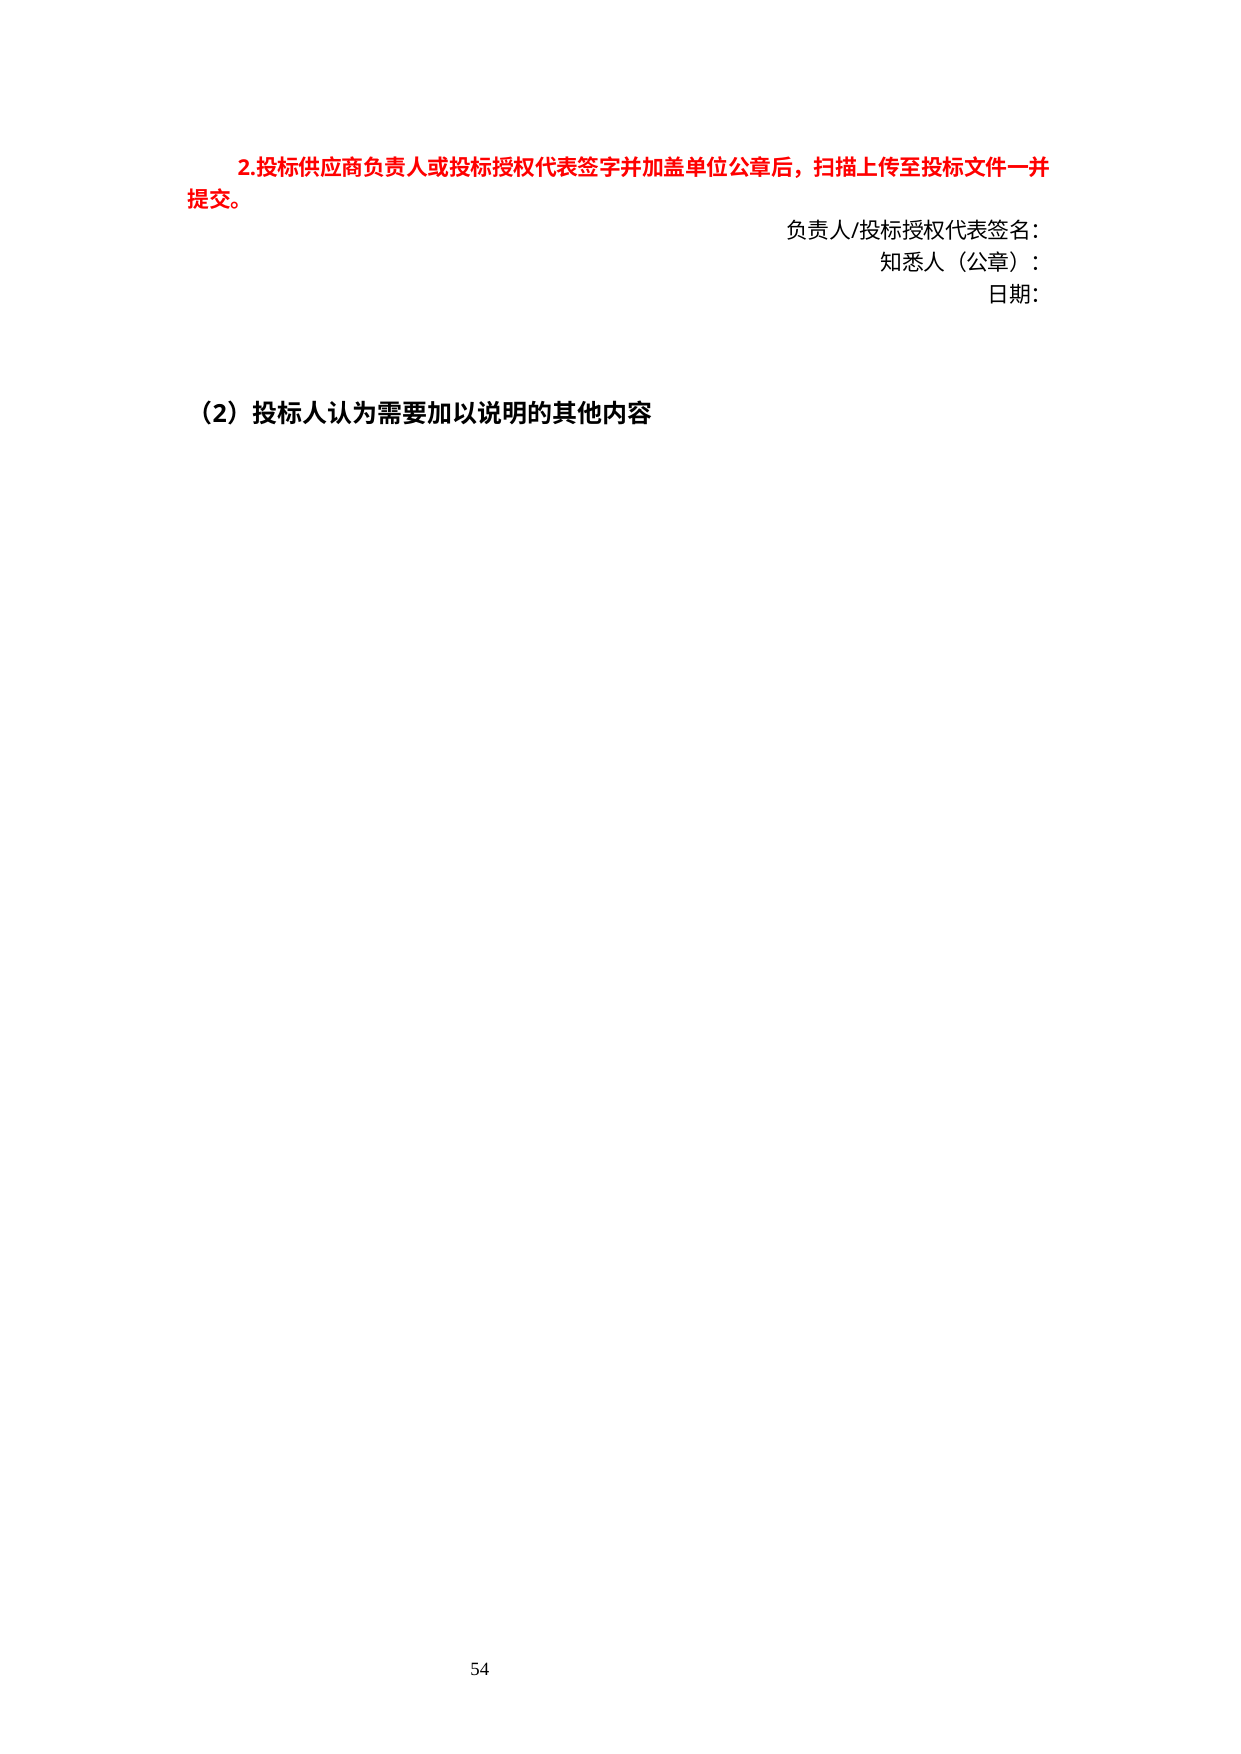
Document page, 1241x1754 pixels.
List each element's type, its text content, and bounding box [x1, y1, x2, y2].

text 知悉人（公章）： [187, 245, 1053, 277]
text 2.投标供应商负责人或投标授权代表签字并加盖单位公章后，扫描上传至投标文件一并提交。 [187, 150, 1053, 213]
text 日期： [187, 277, 1053, 308]
text （2）投标人认为需要加以说明的其他内容 [187, 394, 1053, 430]
text 负责人/投标授权代表签名： [187, 213, 1053, 245]
